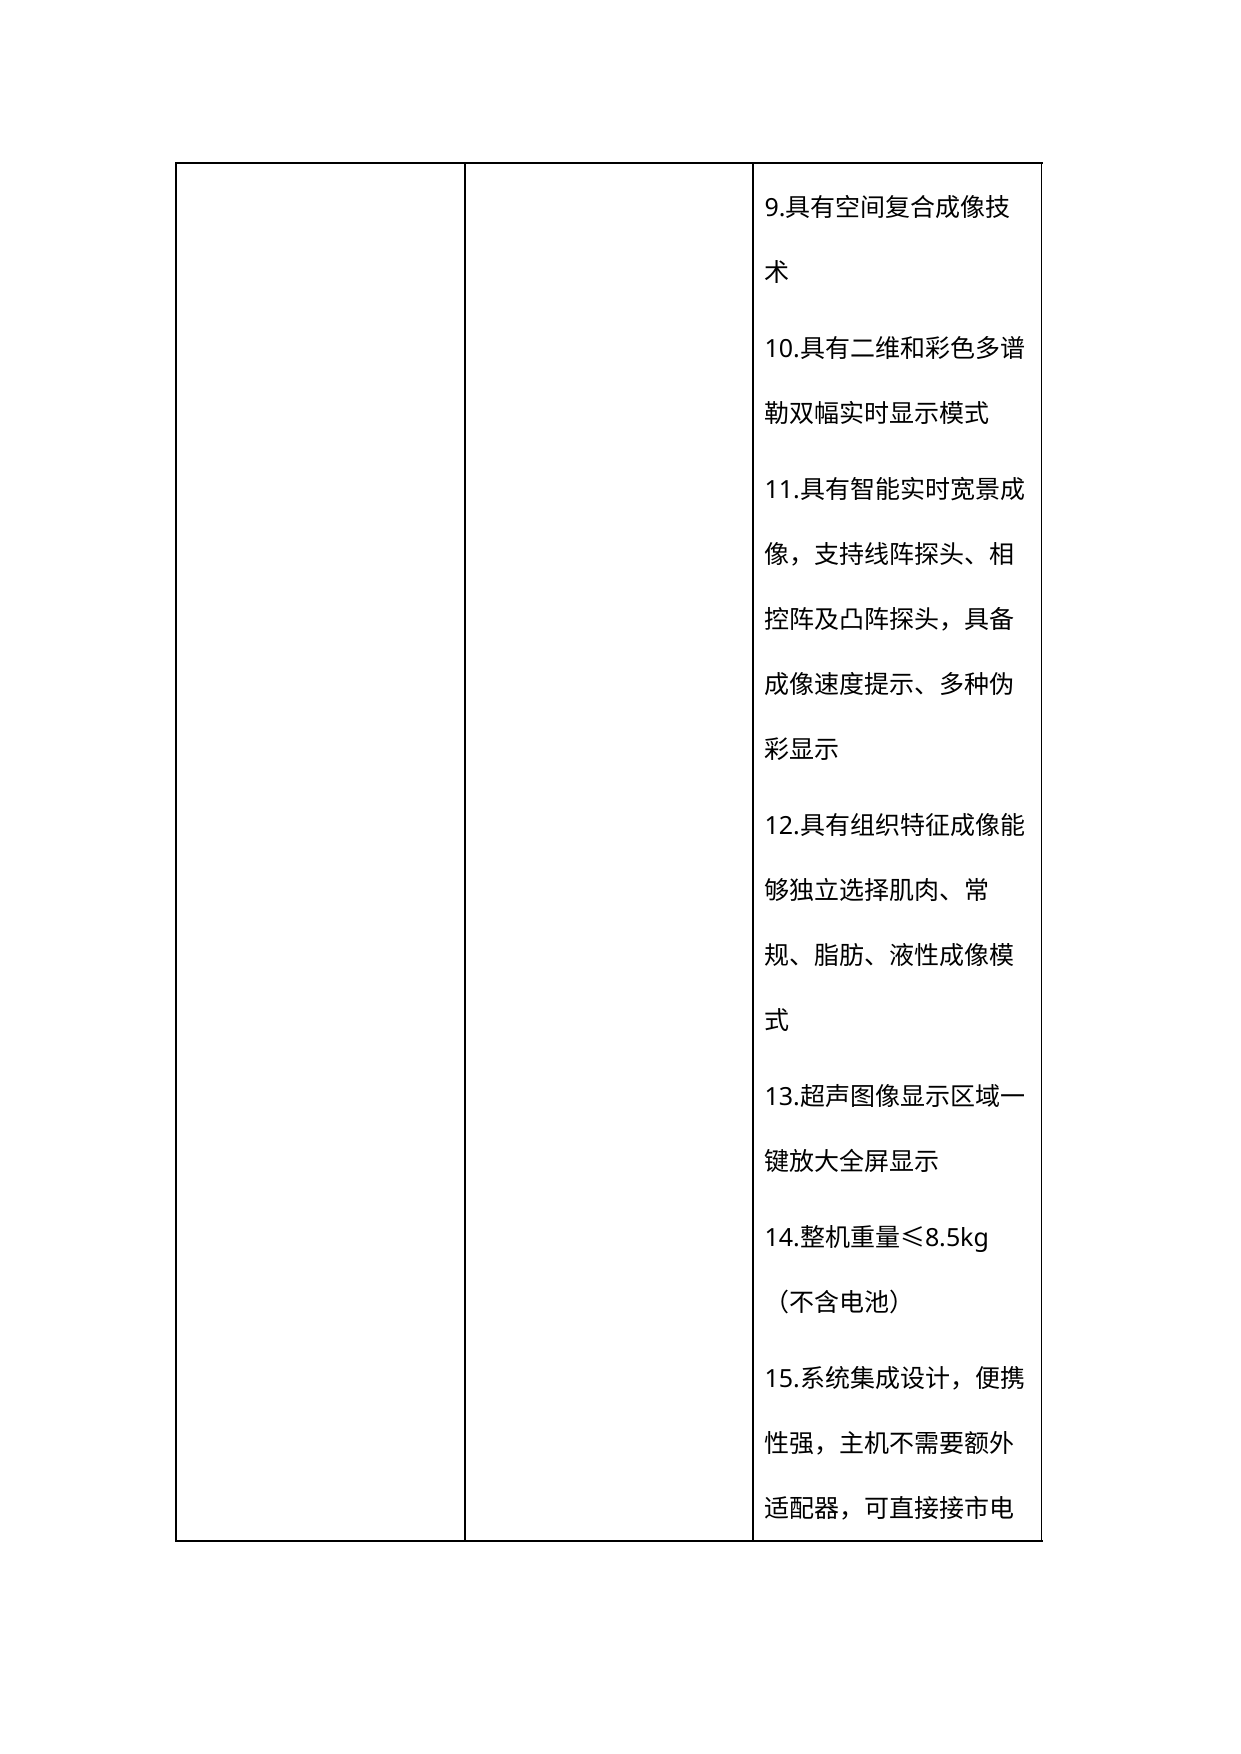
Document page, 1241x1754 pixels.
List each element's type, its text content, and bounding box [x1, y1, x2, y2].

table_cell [754, 164, 1041, 1540]
table_cell [177, 164, 464, 1540]
table_cell 1 [466, 164, 752, 1540]
